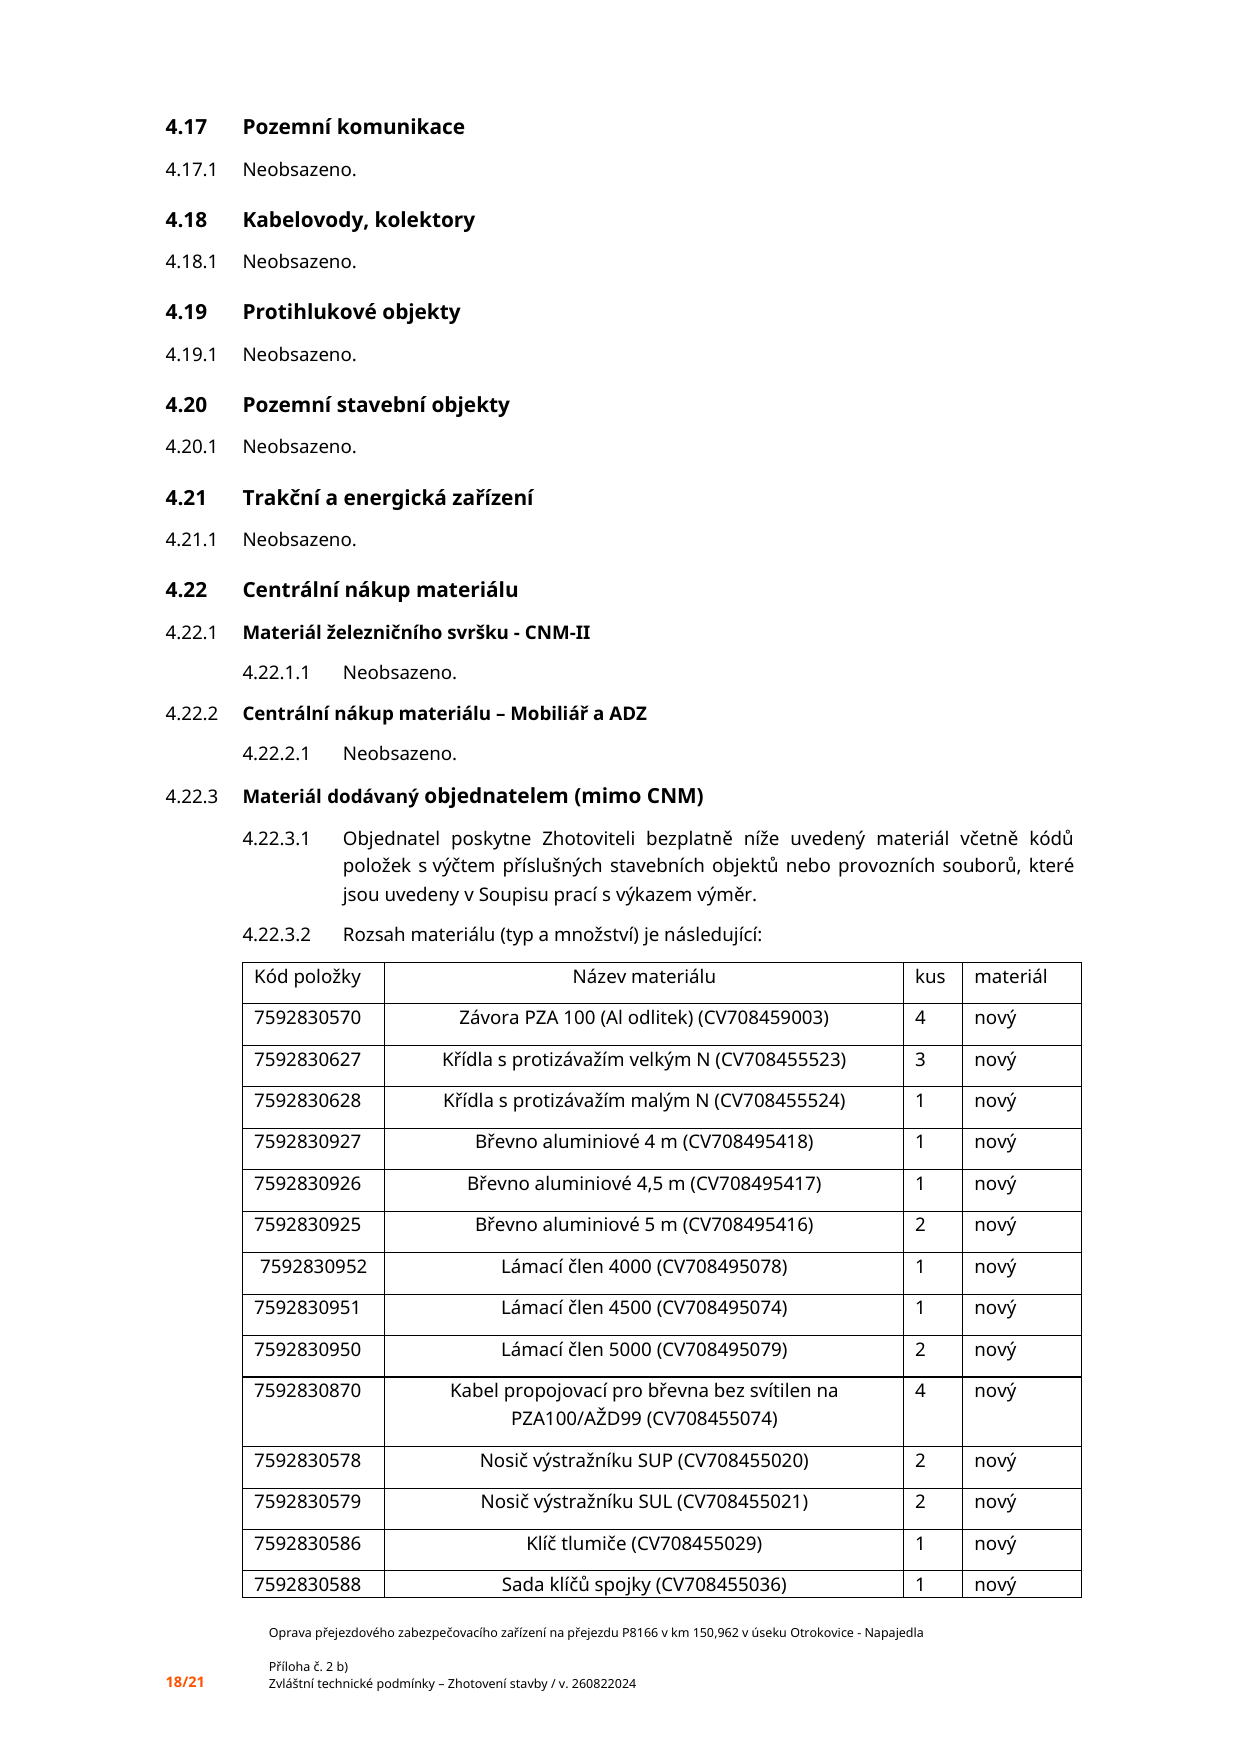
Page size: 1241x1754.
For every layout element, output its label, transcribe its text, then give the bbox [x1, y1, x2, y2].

table_cell 7592830628 [243, 1087, 384, 1128]
table_cell 1 [904, 1170, 962, 1211]
table_cell 4 [904, 1378, 962, 1446]
table_cell 2 [904, 1336, 962, 1376]
table_cell Břevno aluminiové 4 m (CV708495418) [385, 1129, 903, 1169]
table_cell nový [963, 1378, 1081, 1446]
table_cell 7592830925 [243, 1212, 384, 1252]
list Protihlukové objekty [165, 297, 1075, 326]
list Neobsazeno. [165, 156, 1075, 181]
table_cell Lámací člen 4000 (CV708495078) [385, 1253, 903, 1293]
table_cell 7592830588 [243, 1571, 384, 1597]
table_cell Lámací člen 4500 (CV708495074) [385, 1295, 903, 1335]
list Trakční a energická zařízení [165, 483, 1075, 511]
table_cell nový [963, 1530, 1081, 1570]
table_cell 2 [904, 1447, 962, 1487]
table_cell 7592830926 [243, 1170, 384, 1211]
table_cell nový [963, 1447, 1081, 1487]
list Centrální nákup materiálu [165, 575, 1075, 604]
table_cell 1 [904, 1295, 962, 1335]
table_cell Lámací člen 5000 (CV708495079) [385, 1336, 903, 1376]
table_cell Závora PZA 100 (Al odlitek) (CV708459003) [385, 1004, 903, 1045]
table_header Název materiálu [385, 963, 903, 1003]
table_cell nový [963, 1336, 1081, 1376]
table_cell nový [963, 1295, 1081, 1335]
table_cell 1 [904, 1530, 962, 1570]
table_cell 7592830952 [243, 1253, 384, 1293]
table_cell 7592830579 [243, 1489, 384, 1529]
table_cell 1 [904, 1087, 962, 1128]
table_cell 7592830950 [243, 1336, 384, 1376]
table_cell 1 [904, 1571, 962, 1597]
list Kabelovody, kolektory [165, 205, 1075, 233]
list Materiál dodávaný objednatelem (mimo CNM) [165, 781, 1075, 809]
table_cell nový [963, 1004, 1081, 1045]
table_cell 7592830627 [243, 1046, 384, 1086]
text Objednatel poskytne Zhotoviteli bezplatně níže uvedený materiál včetně kódů položek s výčtem příslušných stavebních objektů nebo provozních souborů, které jsou uvedeny v Soupisu prací s výkazem výměr. [242, 825, 1075, 906]
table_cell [385, 1571, 903, 1597]
table_cell Břevno aluminiové 4,5 m (CV708495417) [385, 1170, 903, 1211]
list Pozemní komunikace [165, 112, 1075, 141]
table_cell nový [963, 1046, 1081, 1086]
list Neobsazeno. [165, 526, 1075, 552]
text Neobsazeno. [242, 659, 1075, 685]
table_cell 1 [904, 1253, 962, 1293]
table_cell 7592830570 [243, 1004, 384, 1045]
text Neobsazeno. [242, 741, 1075, 766]
table_cell Kabel propojovací pro břevna bez svítilen na PZA100/AŽD99 (CV708455074) [385, 1378, 903, 1446]
table_cell Klíč tlumiče (CV708455029) [385, 1530, 903, 1570]
list Neobsazeno. [165, 248, 1075, 274]
list Neobsazeno. [165, 434, 1075, 459]
table_cell nový [963, 1170, 1081, 1211]
table_cell Křídla s protizávažím velkým N (CV708455523) [385, 1046, 903, 1086]
table_cell nový [963, 1571, 1081, 1597]
table_header materiál [963, 963, 1081, 1003]
list Neobsazeno. [165, 341, 1075, 367]
text Rozsah materiálu (typ a množství) je následující: [242, 921, 1075, 947]
table_cell Nosič výstražníku SUL (CV708455021) [385, 1489, 903, 1529]
table_cell 2 [904, 1212, 962, 1252]
table_cell Nosič výstražníku SUP (CV708455020) [385, 1447, 903, 1487]
list Centrální nákup materiálu – Mobiliář a ADZ [165, 700, 1075, 726]
table_cell 7592830927 [243, 1129, 384, 1169]
table_cell nový [963, 1489, 1081, 1529]
table_header kus [904, 963, 962, 1003]
table_cell Břevno aluminiové 5 m (CV708495416) [385, 1212, 903, 1252]
table_cell 7592830951 [243, 1295, 384, 1335]
list Pozemní stavební objekty [165, 390, 1075, 418]
table_cell 3 [904, 1046, 962, 1086]
table_cell 2 [904, 1489, 962, 1529]
table_header Kód položky [243, 963, 384, 1003]
table_cell nový [963, 1253, 1081, 1293]
table_cell nový [963, 1087, 1081, 1128]
table_cell Křídla s protizávažím malým N (CV708455524) [385, 1087, 903, 1128]
list Materiál železničního svršku - CNM-II [165, 619, 1075, 644]
table_cell nový [963, 1129, 1081, 1169]
table_cell 7592830578 [243, 1447, 384, 1487]
table_cell 1 [904, 1129, 962, 1169]
table_cell nový [963, 1212, 1081, 1252]
table_cell 7592830870 [243, 1378, 384, 1446]
table_cell 7592830586 [243, 1530, 384, 1570]
table_cell 4 [904, 1004, 962, 1045]
